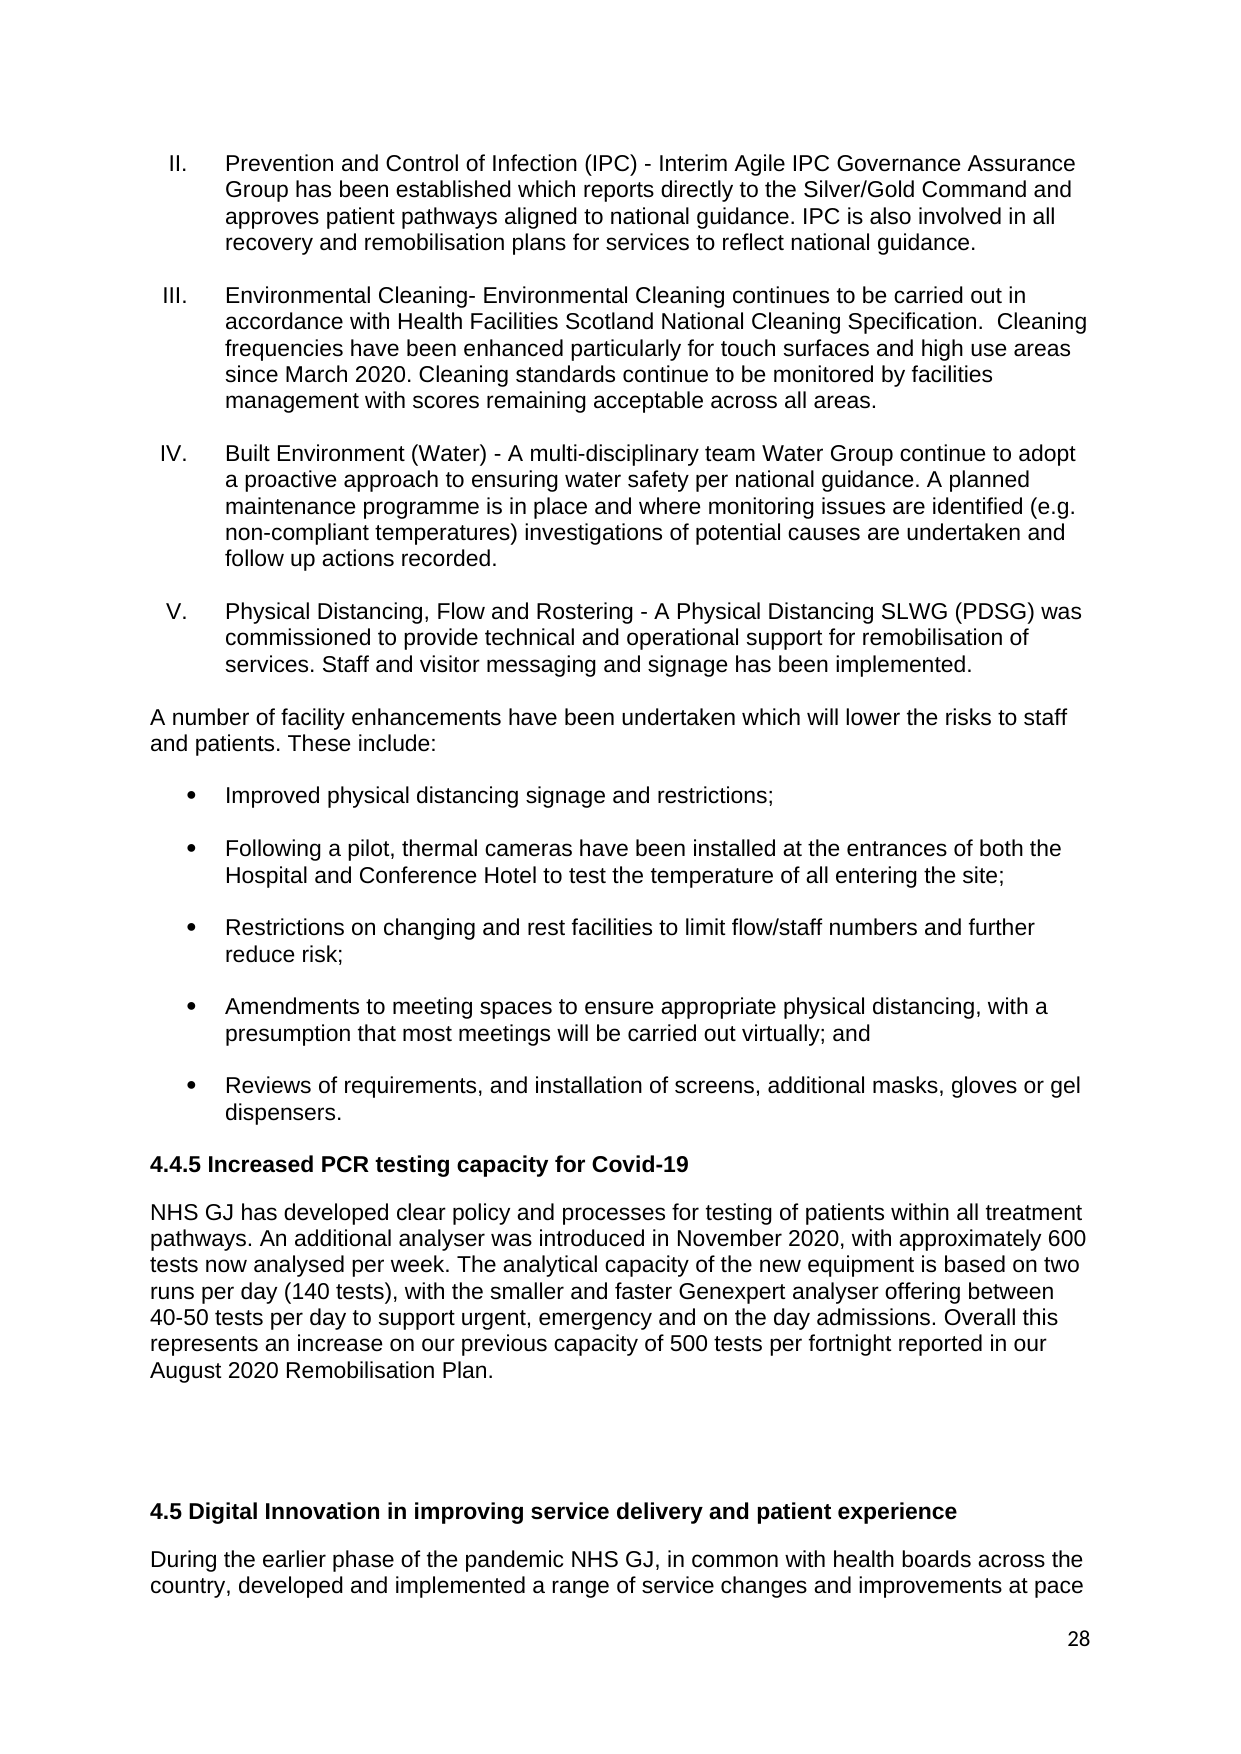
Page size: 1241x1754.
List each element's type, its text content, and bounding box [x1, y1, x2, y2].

list Physical Distancing, Flow and Rostering - A Physical Distancing SLWG (PDSG) was commissioned to provide technical and operational support for remobilisation of services. Staff and visitor messaging and signage has been implemented. [187, 598, 1090, 677]
list Environmental Cleaning- Environmental Cleaning continues to be carried out in accordance with Health Facilities Scotland National Cleaning Specification. Cleaning frequencies have been enhanced particularly for touch surfaces and high use areas since March 2020. Cleaning standards continue to be monitored by facilities management with scores remaining acceptable across all areas. [187, 282, 1090, 413]
list Amendments to meeting spaces to ensure appropriate physical distancing, with a presumption that most meetings will be carried out virtually; and [187, 993, 1090, 1046]
list Reviews of requirements, and installation of screens, additional masks, gloves or gel dispensers. [187, 1072, 1090, 1125]
text 4.5 Digital Innovation in improving service delivery and patient experience [150, 1498, 1090, 1525]
text 4.4.5 Increased PCR testing capacity for Covid-19 [150, 1151, 1090, 1178]
list Improved physical distancing signage and restrictions; [187, 782, 1090, 809]
list Restrictions on changing and rest facilities to limit flow/staff numbers and further reduce risk; [187, 914, 1090, 967]
list Following a pilot, thermal cameras have been installed at the entrances of both the Hospital and Conference Hotel to test the temperature of all entering the site; [187, 835, 1090, 888]
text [150, 1546, 1090, 1598]
text A number of facility enhancements have been undertaken which will lower the risks to staff and patients. These include: [150, 703, 1090, 756]
list Built Environment (Water) - A multi-disciplinary team Water Group continue to adopt a proactive approach to ensuring water safety per national guidance. A planned maintenance programme is in place and where monitoring issues are identified (e.g. non-compliant temperatures) investigations of potential causes are undertaken and follow up actions recorded. [187, 440, 1090, 572]
list Prevention and Control of Infection (IPC) - Interim Agile IPC Governance Assurance Group has been established which reports directly to the Silver/Gold Command and approves patient pathways aligned to national guidance. IPC is also involved in all recovery and remobilisation plans for services to reflect national guidance. [187, 150, 1090, 255]
text NHS GJ has developed clear policy and processes for testing of patients within all treatment pathways. An additional analyser was introduced in November 2020, with approximately 600 tests now analysed per week. The analytical capacity of the new equipment is based on two runs per day (140 tests), with the smaller and faster Genexpert analyser offering between 40-50 tests per day to support urgent, emergency and on the day admissions. Overall this represents an increase on our previous capacity of 500 tests per fortnight reported in our August 2020 Remobilisation Plan. [150, 1199, 1090, 1383]
